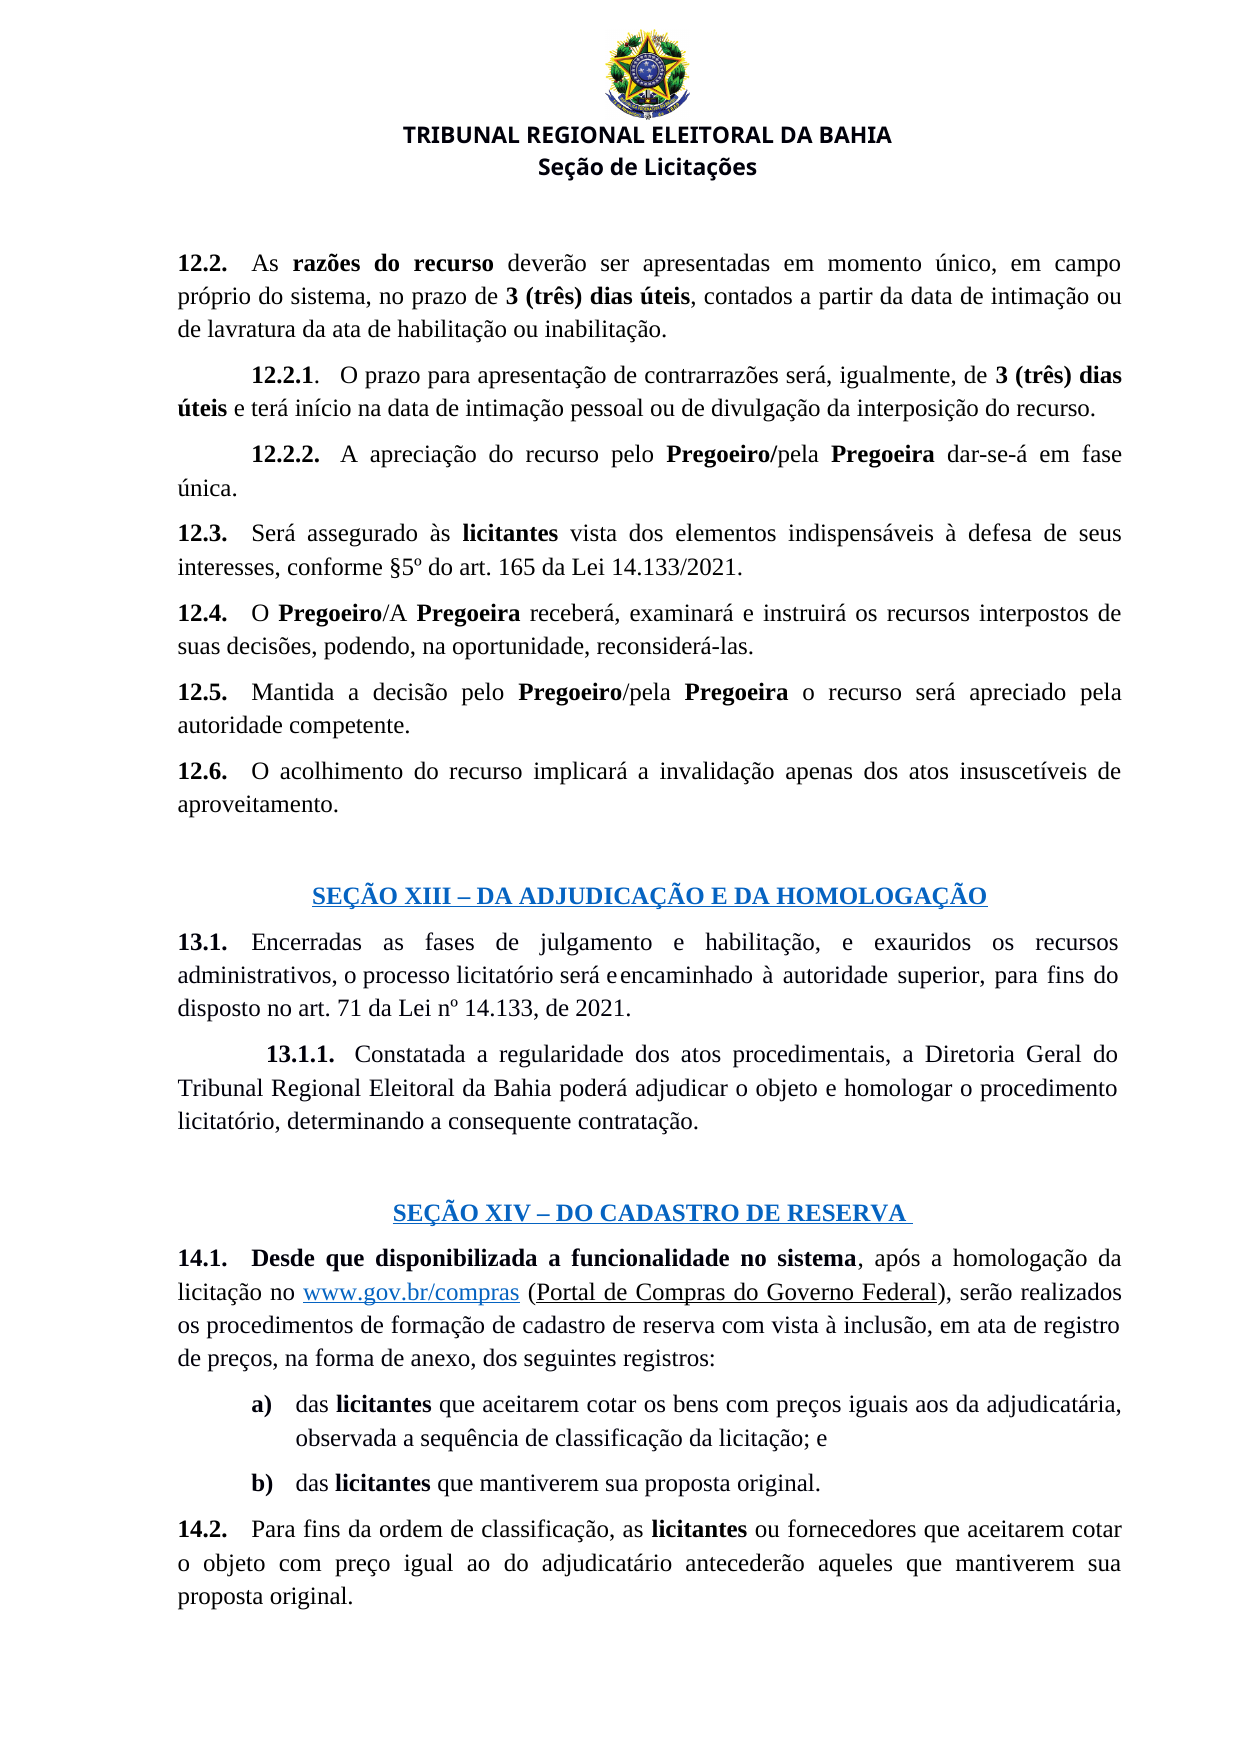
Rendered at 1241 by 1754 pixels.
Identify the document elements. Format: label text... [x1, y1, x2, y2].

text 12.4. O Pregoeiro/A Pregoeira receberá, examinará e instruirá os recursos interpostos de suas decisões, podendo, na oportunidade, reconsiderá-las. [177, 594, 1122, 661]
text SEÇÃO XIII – DA ADJUDICAÇÃO E DA HOMOLOGAÇÃO [177, 878, 1122, 911]
text 12.2.2. A apreciação do recurso pelo Pregoeiro/pela Pregoeira dar-se-á em fase única. [177, 436, 1122, 503]
text 14.1. Desde que disponibilizada a funcionalidade no sistema, após a homologação da licitação no www.gov.br/compras (Portal de Compras do Governo Federal), serão realizados os procedimentos de formação de cadastro de reserva com vista à inclusão, em ata de registro de preços, na forma de anexo, dos seguintes registros: [177, 1240, 1122, 1373]
text 12.3. Será assegurado às licitantes vista dos elementos indispensáveis à defesa de seus interesses, conforme §5º do art. 165 da Lei 14.133/2021. [177, 515, 1122, 582]
list 14.2. Para fins da ordem de classificação, as licitantes ou fornecedores que aceitarem cotar o objeto com preço igual ao do adjudicatário antecederão aqueles que mantiverem sua proposta original. [177, 1511, 1122, 1611]
text 13.1. Encerradas as fases de julgamento e habilitação, e exauridos os recursos administrativos, o processo licitatório será e encaminhado à autoridade superior, para fins do disposto no art. 71 da Lei nº 14.133, de 2021. [177, 923, 1119, 1023]
text a) das licitantes que aceitarem cotar os bens com preços iguais aos da adjudicatária, observada a sequência de classificação da licitação; e [251, 1386, 1122, 1453]
text 12.6. O acolhimento do recurso implicará a invalidação apenas dos atos insuscetíveis de aproveitamento. [177, 753, 1122, 819]
text 13.1.1. Constatada a regularidade dos atos procedimentais, a Diretoria Geral do Tribunal Regional Eleitoral da Bahia poderá adjudicar o objeto e homologar o procedimento licitatório, determinando a consequente contratação. [177, 1036, 1119, 1136]
text 12.2. As razões do recurso deverão ser apresentadas em momento único, em campo próprio do sistema, no prazo de 3 (três) dias úteis, contados a partir da data de intimação ou de lavratura da ata de habilitação ou inabilitação. [177, 244, 1122, 344]
text b) das licitantes que mantiverem sua proposta original. [251, 1465, 1122, 1498]
text 12.5. Mantida a decisão pelo Pregoeiro/pela Pregoeira o recurso será apreciado pela autoridade competente. [177, 673, 1122, 740]
text SEÇÃO XIV – DO CADASTRO DE RESERVA [177, 1194, 1122, 1228]
text 12.2.1. O prazo para apresentação de contrarrazões será, igualmente, de 3 (três) dias úteis e terá início na data de intimação pessoal ou de divulgação da interposição do recurso. [177, 357, 1122, 423]
